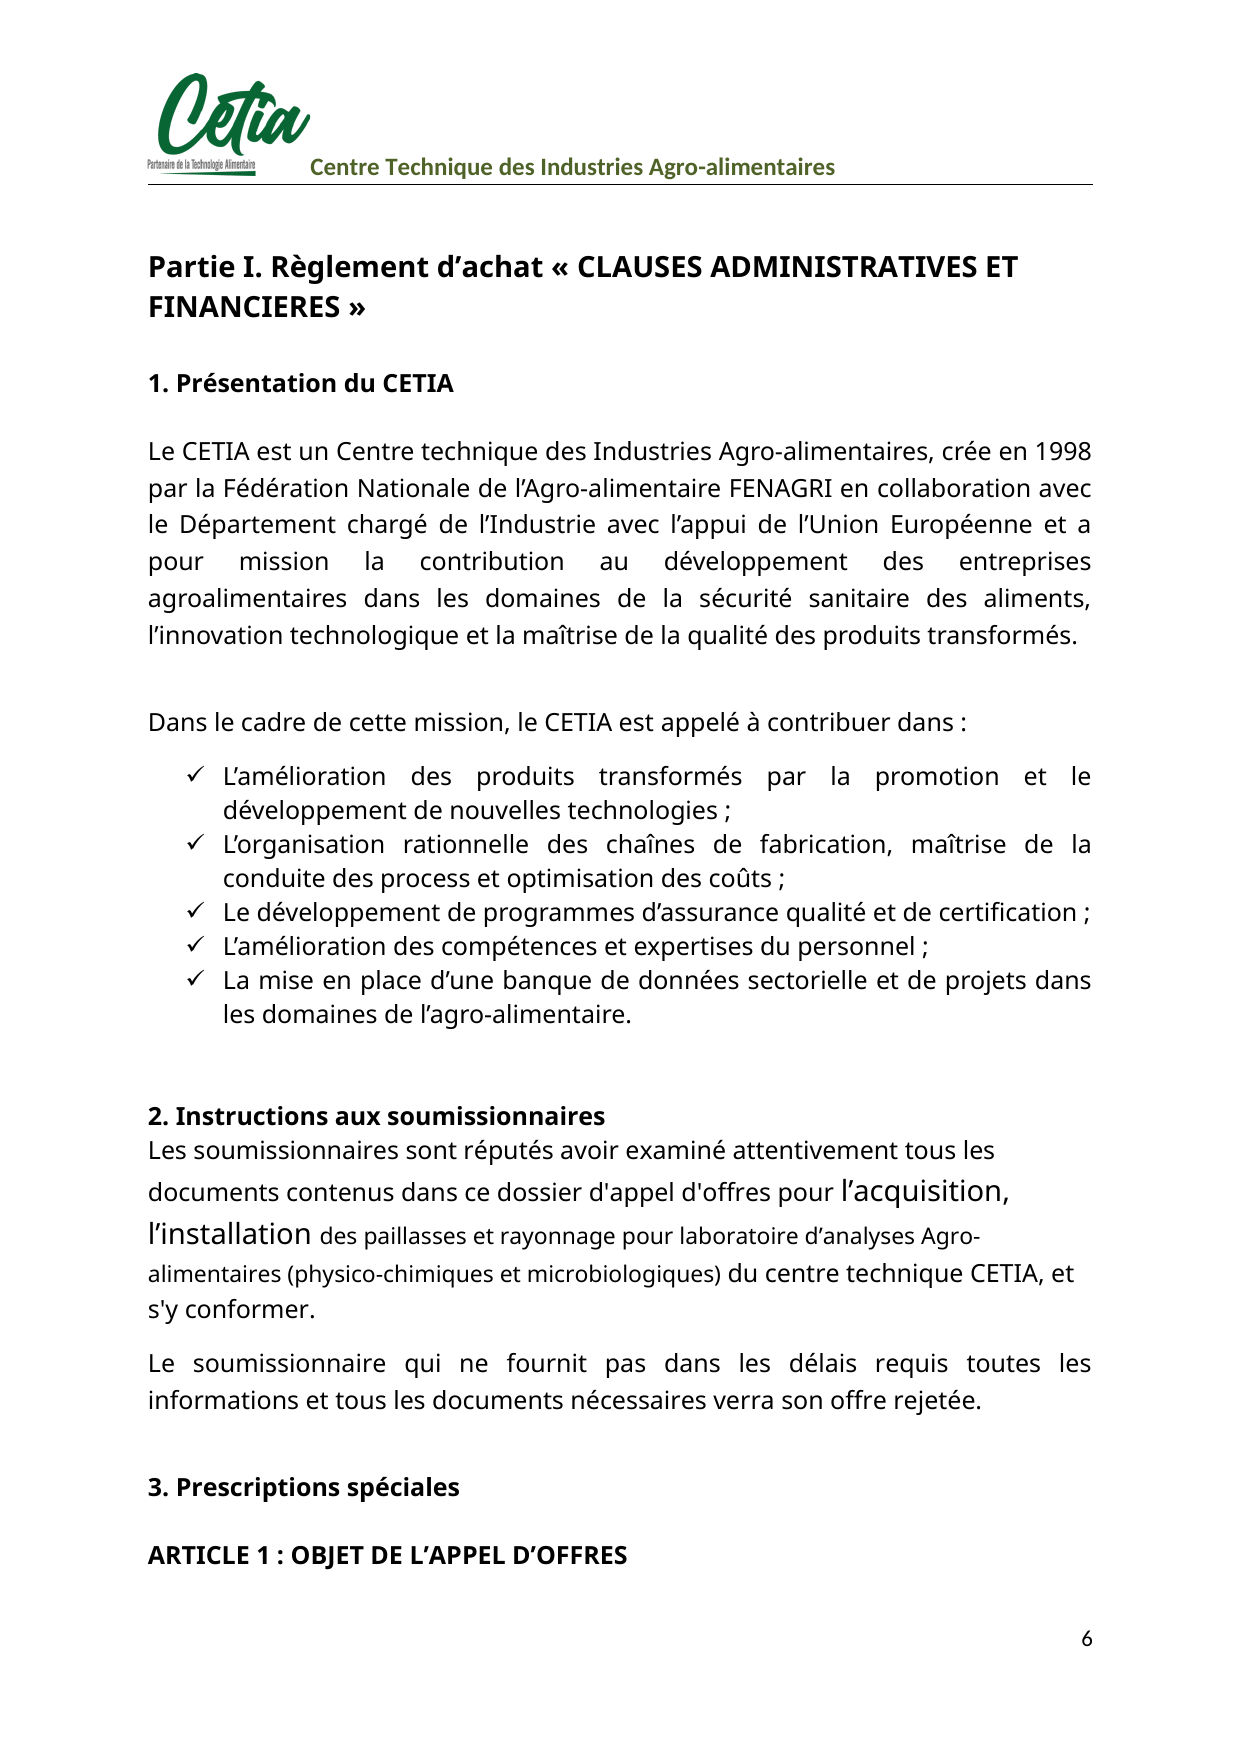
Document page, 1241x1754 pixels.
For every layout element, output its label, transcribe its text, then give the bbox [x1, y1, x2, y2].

list L’amélioration des produits transformés par la promotion et le développement de nouvelles technologies ; [185, 758, 1093, 826]
list L’organisation rationnelle des chaînes de fabrication, maîtrise de la conduite des process et optimisation des coûts ; [185, 826, 1093, 894]
list Le développement de programmes d’assurance qualité et de certification ; [185, 894, 1093, 929]
text 3. Prescriptions spéciales [148, 1470, 1093, 1504]
list La mise en place d’une banque de données sectorielle et de projets dans les domaines de l’agro-alimentaire. [185, 963, 1093, 1031]
text ARTICLE 1 : OBJET DE L’APPEL D’OFFRES [148, 1538, 1093, 1572]
text Les soumissionnaires sont réputés avoir examiné attentivement tous les documents contenus dans ce dossier d'appel d'offres pour l’acquisition, l’installation des paillasses et rayonnage pour laboratoire d’analyses Agro-alimentaires (physico-chimiques et microbiologiques) du centre technique CETIA, et s'y conformer. [148, 1133, 1093, 1326]
text Partie I. Règlement d’achat « CLAUSES ADMINISTRATIVES ET FINANCIERES » [148, 246, 1093, 326]
text 1. Présentation du CETIA [148, 365, 1093, 399]
text Le soumissionnaire qui ne fournit pas dans les délais requis toutes les informations et tous les documents nécessaires verra son offre rejetée. [148, 1346, 1093, 1416]
picture [147, 73, 311, 176]
text 2. Instructions aux soumissionnaires [148, 1099, 1093, 1133]
text Le CETIA est un Centre technique des Industries Agro-alimentaires, crée en 1998 par la Fédération Nationale de l’Agro-alimentaire FENAGRI en collaboration avec le Département chargé de l’Industrie avec l’appui de l’Union Européenne et a pour mission la contribution au développement des entreprises agroalimentaires dans les domaines de la sécurité sanitaire des aliments, l’innovation technologique et la maîtrise de la qualité des produits transformés. [148, 433, 1093, 651]
text Dans le cadre de cette mission, le CETIA est appelé à contribuer dans : [148, 705, 1093, 739]
list L’amélioration des compétences et expertises du personnel ; [185, 929, 1093, 963]
